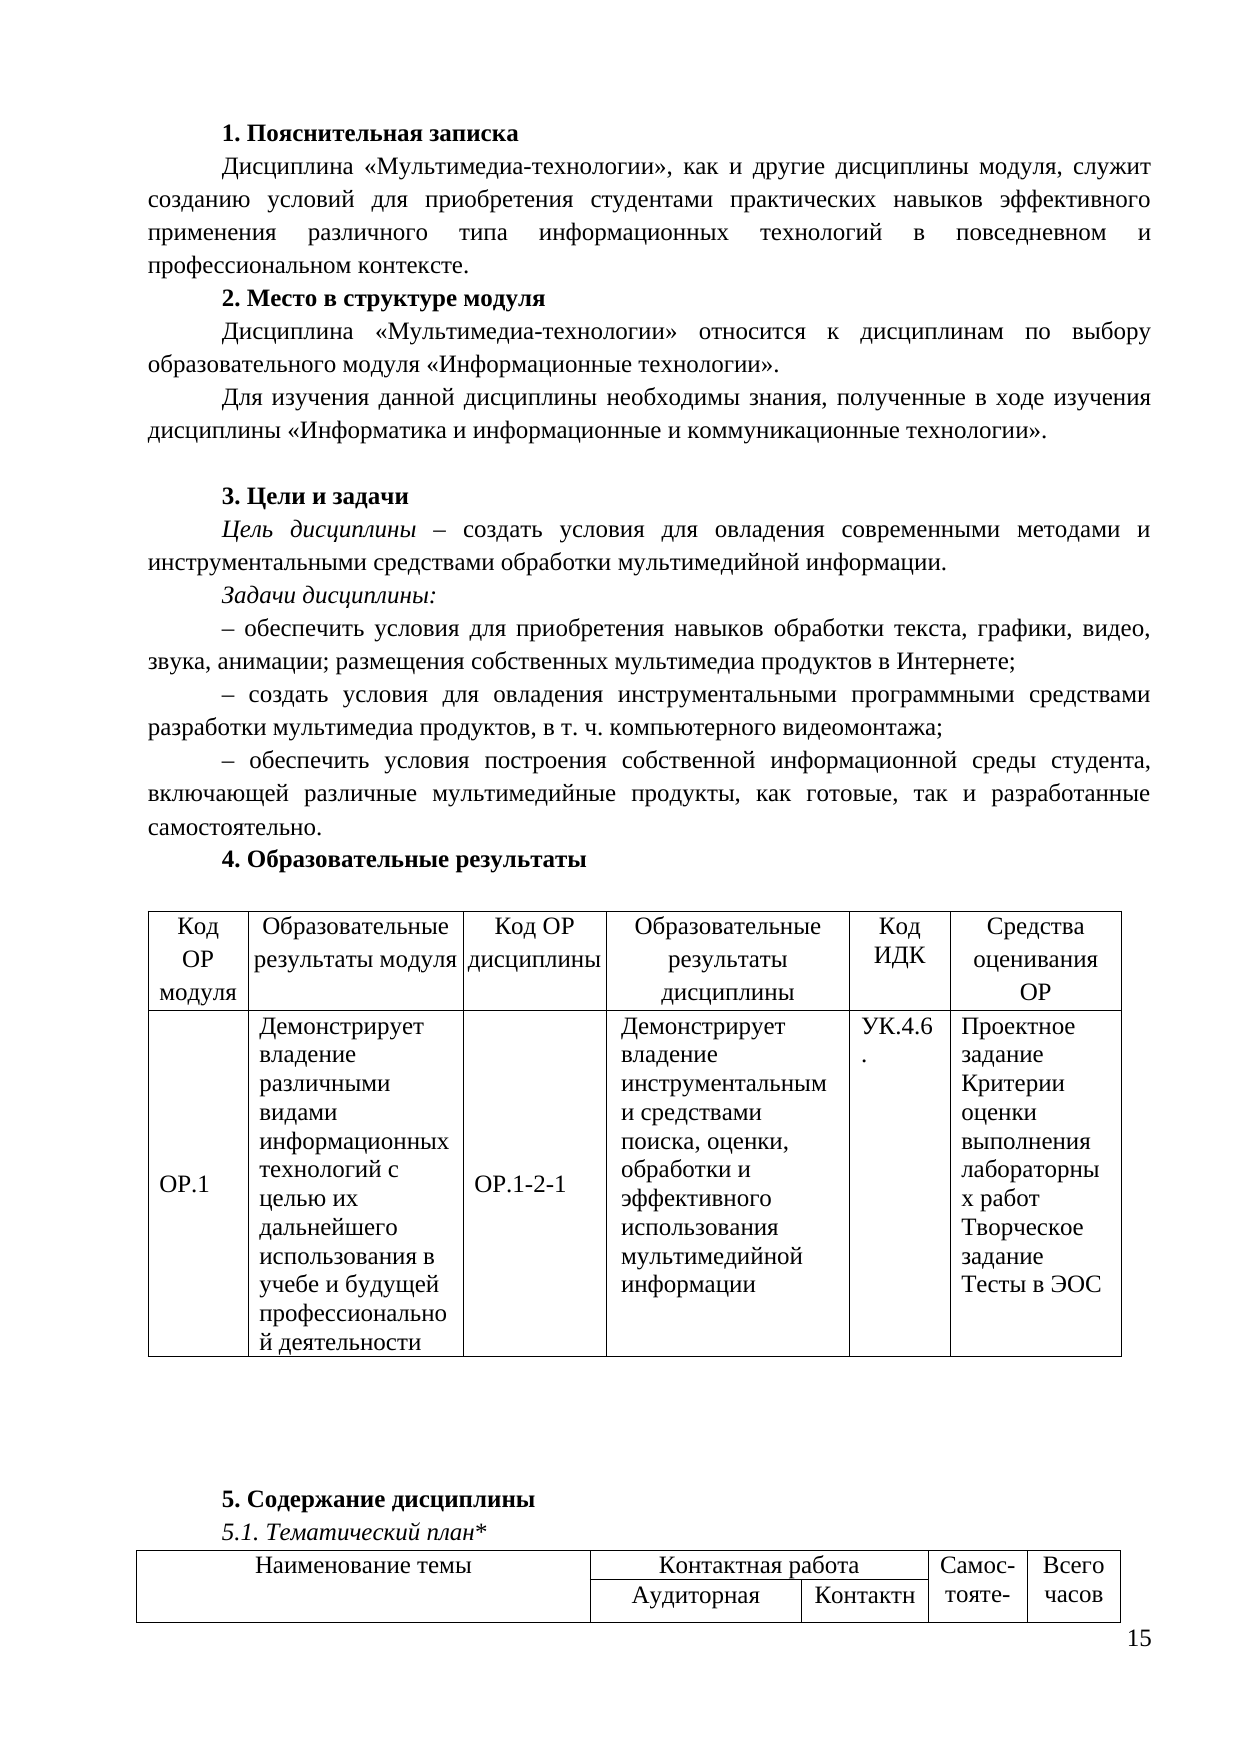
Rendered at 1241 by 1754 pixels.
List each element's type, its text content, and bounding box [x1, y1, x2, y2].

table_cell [802, 1580, 928, 1622]
text Дисциплина «Мультимедиа-технологии» относится к дисциплинам по выбору образовательного модуля «Информационные технологии». [148, 316, 1152, 378]
text – обеспечить условия построения собственной информационной среды студента, включающей различные мультимедийные продукты, как готовые, так и разработанные самостоятельно. [148, 746, 1152, 840]
text 3. Цели и задачи [148, 481, 1152, 510]
text – обеспечить условия для приобретения навыков обработки текста, графики, видео, звука, анимации; размещения собственных мультимедиа продуктов в Интернете; [148, 613, 1152, 675]
text Задачи дисциплины: [148, 580, 1152, 609]
table_header Средства оценивания ОР [951, 912, 1121, 1010]
table_header Код ОР модуля [149, 912, 248, 1010]
table_cell Демонстрирует владение инструментальными средствами поиска, оценки, обработки и эффективного использования мультимедийной информации [607, 1011, 849, 1356]
text 4. Образовательные результаты [148, 844, 1152, 873]
table_header Наименование темы [137, 1551, 590, 1622]
table_cell Демонстрирует владение различными видами информационных технологий с целью их дальнейшего использования в учебе и будущей профессиональной деятельности [249, 1011, 463, 1356]
text 1. Пояснительная записка [148, 118, 1152, 147]
table_header Контактная работа [591, 1551, 928, 1579]
text Дисциплина «Мультимедиа-технологии», как и другие дисциплины модуля, служит созданию условий для приобретения студентами практических навыков эффективного применения различного типа информационных технологий в повседневном и профессиональном контексте. [148, 151, 1152, 279]
table_cell Аудиторная работа [591, 1580, 801, 1622]
text Для изучения данной дисциплины необходимы знания, полученные в ходе изучения дисциплины «Информатика и информационные и коммуникационные технологии». [148, 382, 1152, 444]
table_header Самос-тояте-льная работа [929, 1551, 1027, 1622]
table_cell ОР.1 [149, 1011, 248, 1356]
table_cell Проектное задание Критерии оценки выполнения лабораторных работ Творческое задание Тесты в ЭОС [951, 1011, 1121, 1356]
text Цель дисциплины – создать условия для овладения современными методами и инструментальными средствами обработки мультимедийной информации. [148, 514, 1152, 576]
text 2. Место в структуре модуля [148, 283, 1152, 312]
table_cell ОР.1-2-1 [464, 1011, 606, 1356]
text 5. Содержание дисциплины [148, 1484, 1152, 1513]
table_header Код ИДК [850, 912, 950, 1010]
table_cell УК.4.6. [850, 1011, 950, 1356]
text 5.1. Тематический план* [148, 1517, 1152, 1546]
table_header Код ОР дисциплины [464, 912, 606, 1010]
table_header Образовательные результаты дисциплины [607, 912, 849, 1010]
table_header Всего часов по дисциплине [1028, 1551, 1120, 1622]
table_header Образовательные результаты модуля [249, 912, 463, 1010]
text – создать условия для овладения инструментальными программными средствами разработки мультимедиа продуктов, в т. ч. компьютерного видеомонтажа; [148, 679, 1152, 741]
